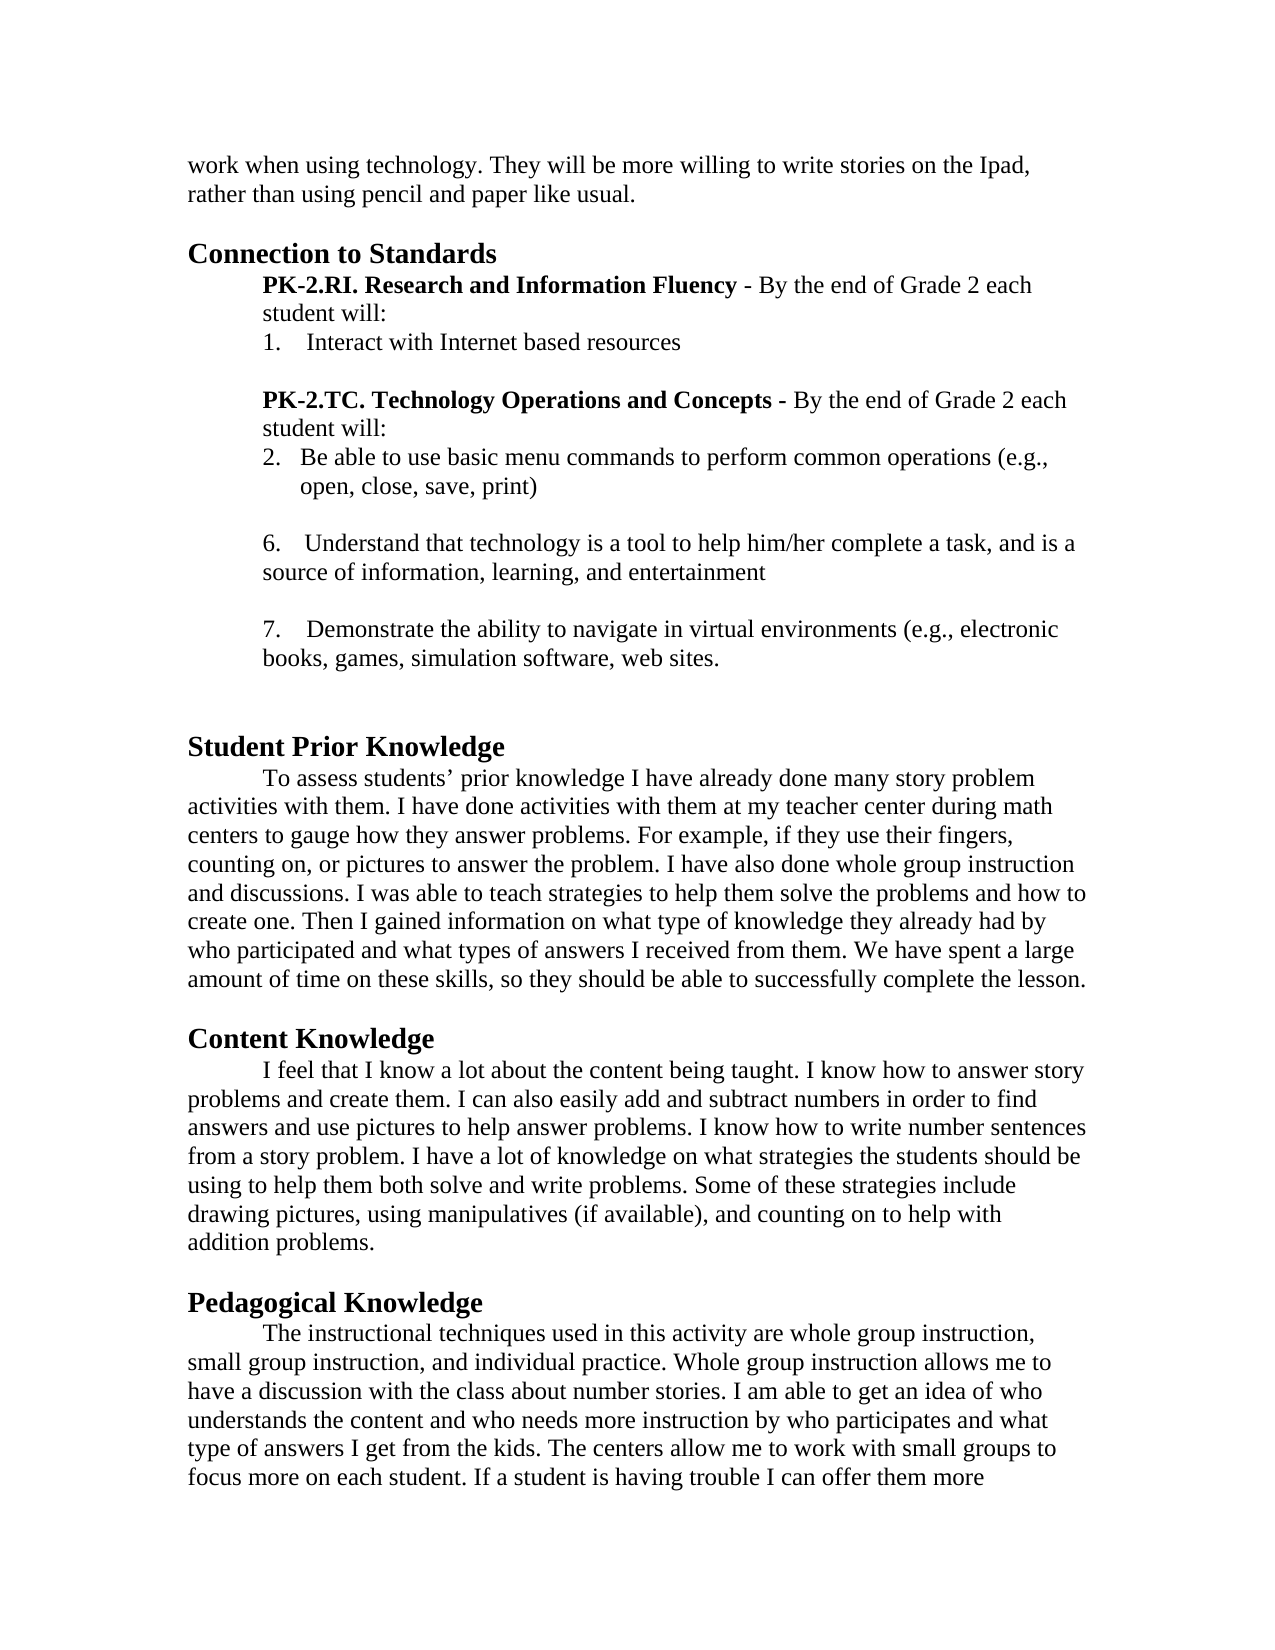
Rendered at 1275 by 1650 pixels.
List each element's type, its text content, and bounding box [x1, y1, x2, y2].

text Pedagogical Knowledge [187, 1285, 1087, 1318]
list 7. Demonstrate the ability to navigate in virtual environments (e.g., electronic books, games, simulation software, web sites. [262, 614, 1087, 672]
list PK-2.TC. Technology Operations and Concepts - By the end of Grade 2 each student will: [262, 385, 1087, 442]
list Be able to use basic menu commands to perform common operations (e.g., open, close, save, print) [262, 442, 1087, 500]
text Student Prior Knowledge [187, 729, 1087, 763]
text Connection to Standards [187, 236, 1087, 270]
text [187, 150, 1087, 207]
text I feel that I know a lot about the content being taught. I know how to answer story problems and create them. I can also easily add and subtract numbers in order to find answers and use pictures to help answer problems. I know how to write number sentences from a story problem. I have a lot of knowledge on what strategies the students should be using to help them both solve and write problems. Some of these strategies include drawing pictures, using manipulatives (if available), and counting on to help with addition problems. [187, 1055, 1087, 1256]
text To assess students’ prior knowledge I have already done many story problem activities with them. I have done activities with them at my teacher center during math centers to gauge how they answer problems. For example, if they use their fingers, counting on, or pictures to answer the problem. I have also done whole group instruction and discussions. I was able to teach strategies to help them solve the problems and how to create one. Then I gained information on what type of knowledge they already had by who participated and what types of answers I received from them. We have spent a large amount of time on these skills, so they should be able to successfully complete the lesson. [187, 763, 1087, 993]
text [187, 1318, 1087, 1491]
list PK-2.RI. Research and Information Fluency - By the end of Grade 2 each student will: [262, 270, 1087, 327]
list 6. Understand that technology is a tool to help him/her complete a task, and is a source of information, learning, and entertainment [262, 528, 1087, 585]
text Content Knowledge [187, 1021, 1087, 1055]
list 1. Interact with Internet based resources [262, 327, 1087, 356]
